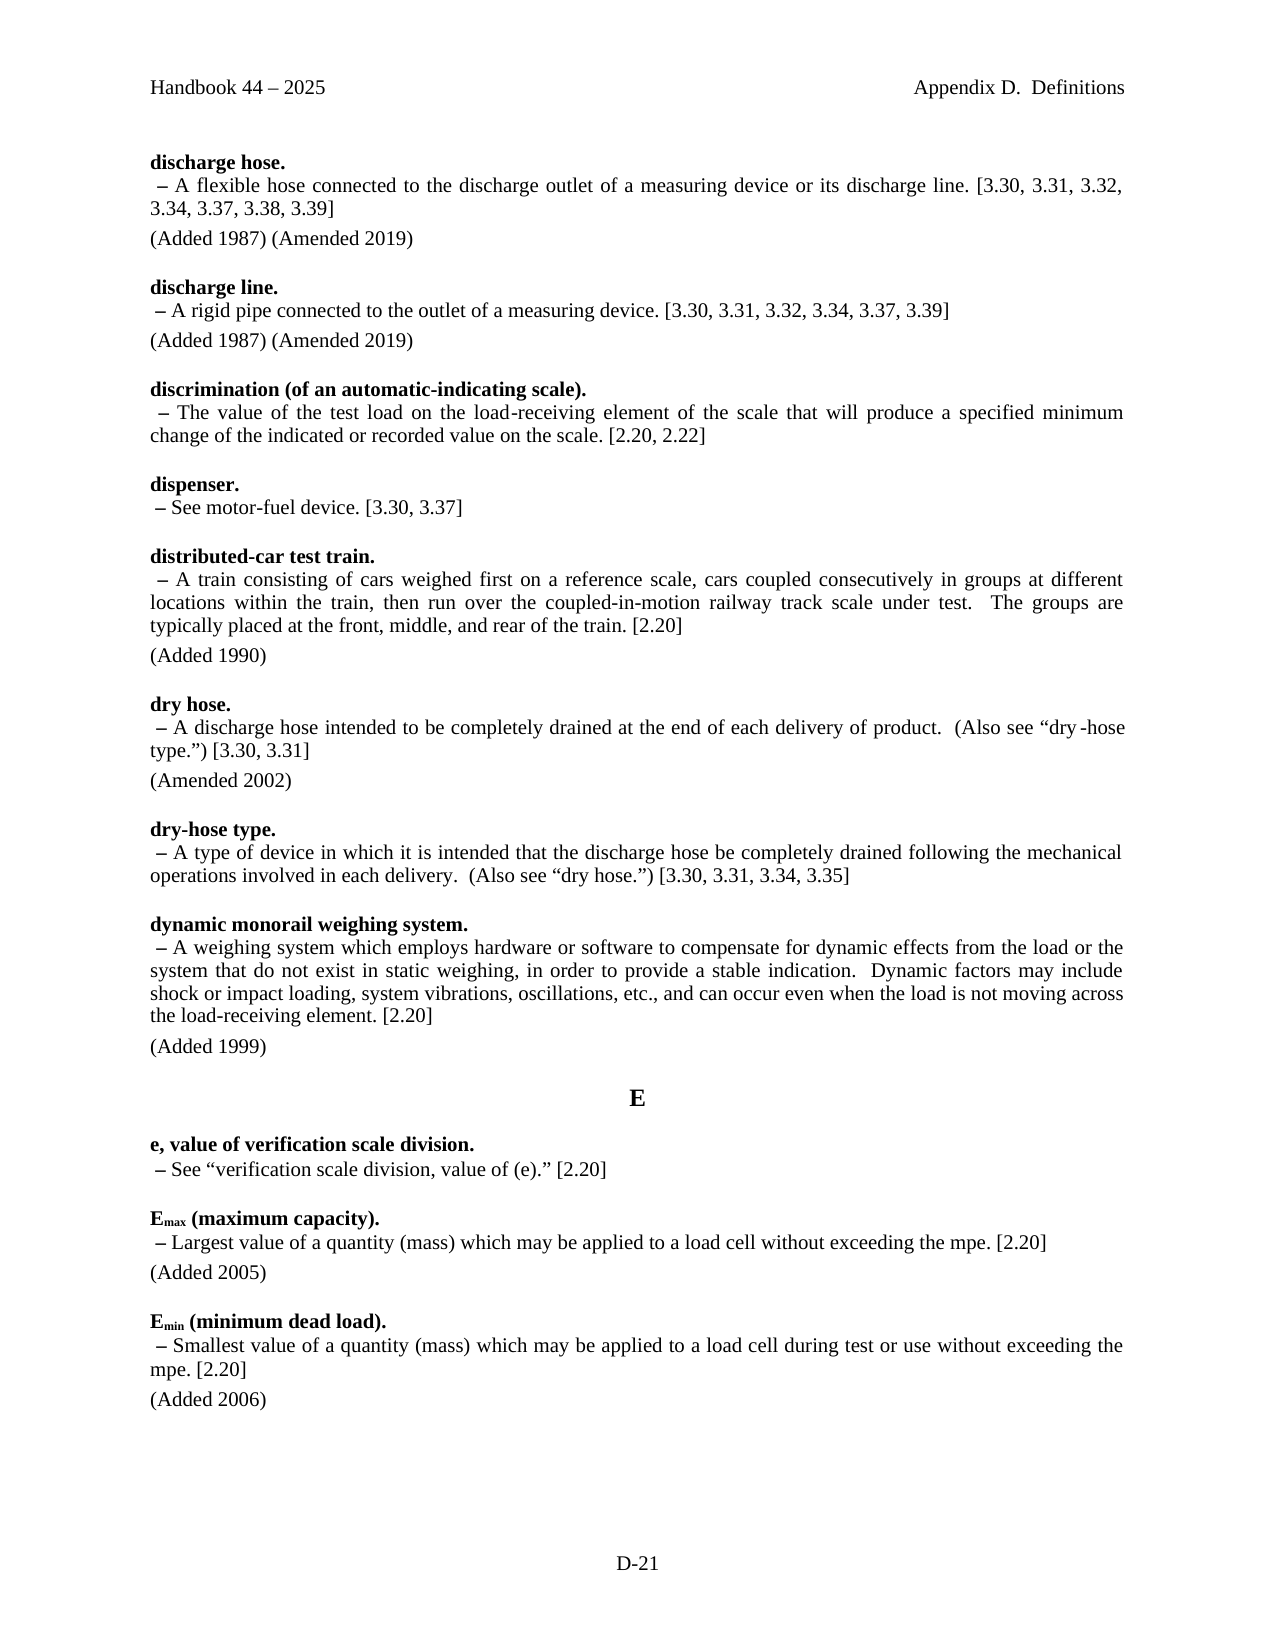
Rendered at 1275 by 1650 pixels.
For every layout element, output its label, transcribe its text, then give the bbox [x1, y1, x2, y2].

subtitle Emax (maximum capacity). [150, 1206, 1125, 1229]
text – See “verification scale division, value of (e).” [2.20] [150, 1156, 1125, 1181]
text (Added 2006) [150, 1387, 1125, 1411]
subtitle dynamic monorail weighing system. [150, 912, 1125, 936]
text (Added 1999) [150, 1034, 1125, 1058]
subtitle discharge hose. [150, 150, 1125, 174]
subtitle distributed-car test train. [150, 544, 1125, 568]
text – A weighing system which employs hardware or software to compensate for dynamic effects from the load or the system that do not exist in static weighing, in order to provide a stable indication. Dynamic factors may include shock or impact loading, system vibrations, oscillations, etc., and can occur even when the load is not moving across the load-receiving element. [2.20] [150, 936, 1125, 1027]
text – Smallest value of a quantity (mass) which may be applied to a load cell during test or use without exceeding the mpe. [2.20] [150, 1333, 1125, 1381]
text – A flexible hose connected to the discharge outlet of a measuring device or its discharge line. [3.30, 3.31, 3.32, 3.34, 3.37, 3.38, 3.39] [150, 174, 1125, 220]
text – See motor-fuel device. [3.30, 3.37] [150, 496, 1125, 519]
subtitle discharge line. [150, 275, 1125, 299]
text (Amended 2002) [150, 768, 1125, 792]
text – A discharge hose intended to be completely drained at the end of each delivery of product. (Also see “dry-hose type.”) [3.30, 3.31] [150, 716, 1125, 762]
text – A train consisting of cars weighed first on a reference scale, cars coupled consecutively in groups at different locations within the train, then run over the coupled-in-motion railway track scale under test. The groups are typically placed at the front, middle, and rear of the train. [2.20] [150, 568, 1125, 637]
subtitle dry hose. [150, 692, 1125, 716]
text (Added 2005) [150, 1260, 1125, 1284]
text – The value of the test load on the load-receiving element of the scale that will produce a specified minimum change of the indicated or recorded value on the scale. [2.20, 2.22] [150, 401, 1125, 447]
text (Added 1987) (Amended 2019) [150, 328, 1125, 352]
subtitle dry-hose type. [150, 817, 1125, 841]
text – A rigid pipe connected to the outlet of a measuring device. [3.30, 3.31, 3.32, 3.34, 3.37, 3.39] [150, 299, 1125, 322]
text – A type of device in which it is intended that the discharge hose be completely drained following the mechanical operations involved in each delivery. (Also see “dry hose.”) [3.30, 3.31, 3.34, 3.35] [150, 841, 1125, 887]
subtitle discrimination (of an automatic-indicating scale). [150, 377, 1125, 401]
text – Largest value of a quantity (mass) which may be applied to a load cell without exceeding the mpe. [2.20] [150, 1229, 1125, 1254]
subtitle E [150, 1083, 1125, 1112]
subtitle Emin (minimum dead load). [150, 1309, 1125, 1333]
subtitle dispenser. [150, 472, 1125, 496]
text (Added 1987) (Amended 2019) [150, 226, 1125, 250]
text (Added 1990) [150, 643, 1125, 667]
subtitle e, value of verification scale division. [150, 1132, 1125, 1156]
